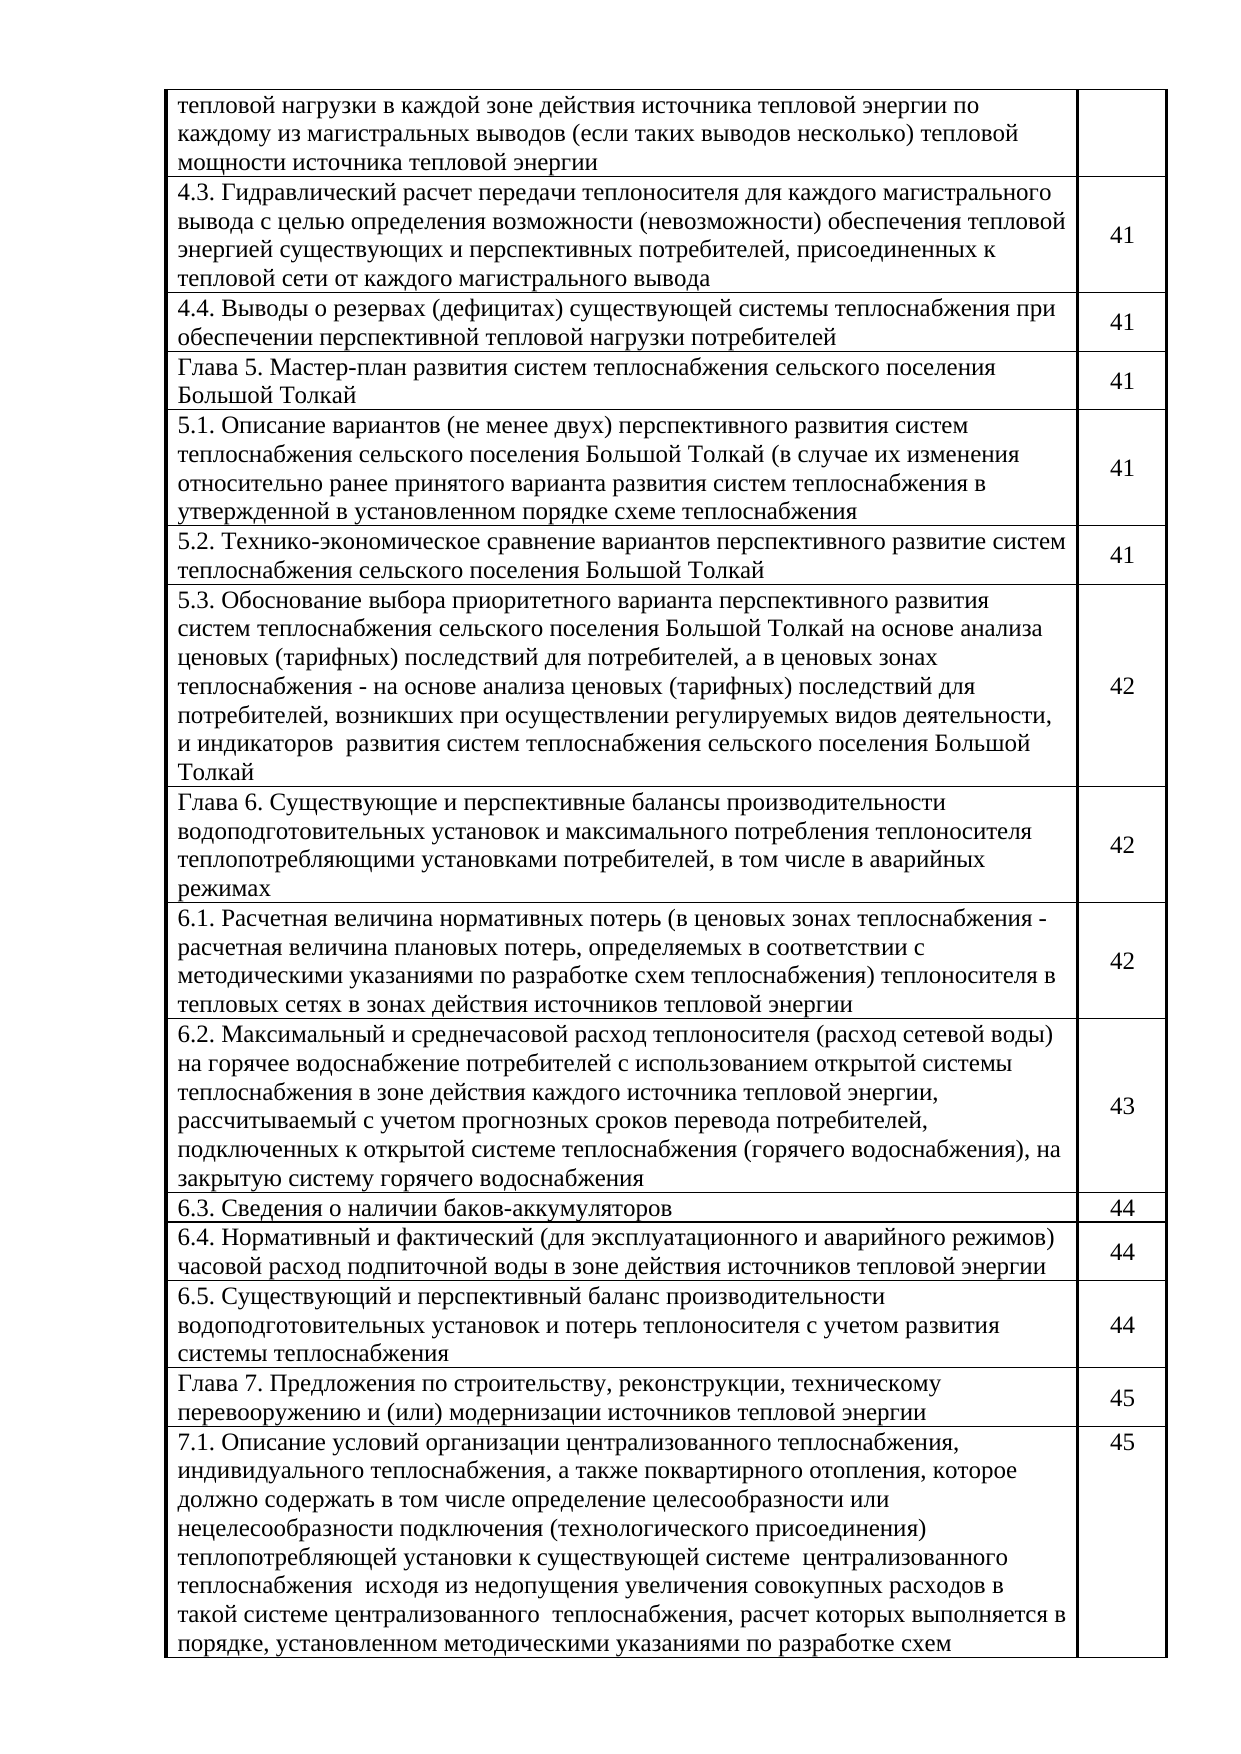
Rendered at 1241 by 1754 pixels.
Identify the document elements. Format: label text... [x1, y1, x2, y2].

table_cell 5.3. Обоснование выбора приоритетного варианта перспективного развития систем теплоснабжения сельского поселения Большой Толкай на основе анализа ценовых (тарифных) последствий для потребителей, а в ценовых зонах теплоснабжения - на основе анализа ценовых (тарифных) последствий для потребителей, возникших при осуществлении регулируемых видов деятельности, и индикаторов развития систем теплоснабжения сельского поселения Большой Толкай [168, 585, 1076, 786]
table_cell 41 [1079, 526, 1165, 584]
table_cell 6.2. Максимальный и среднечасовой расход теплоносителя (расход сетевой воды) на горячее водоснабжение потребителей с использованием открытой системы теплоснабжения в зоне действия каждого источника тепловой энергии, рассчитываемый с учетом прогнозных сроков перевода потребителей, подключенных к открытой системе теплоснабжения (горячего водоснабжения), на закрытую систему горячего водоснабжения [168, 1019, 1076, 1192]
table_cell 4.3. Гидравлический расчет передачи теплоносителя для каждого магистрального вывода с целью определения возможности (невозможности) обеспечения тепловой энергией существующих и перспективных потребителей, присоединенных к тепловой сети от каждого магистрального вывода [168, 177, 1076, 292]
table_cell 41 [1079, 293, 1165, 351]
table_cell 42 [1079, 903, 1165, 1018]
table_cell 6.3. Сведения о наличии баков-аккумуляторов [168, 1193, 1076, 1221]
table_cell 40 [1079, 90, 1165, 176]
table_cell 6.1. Расчетная величина нормативных потерь (в ценовых зонах теплоснабжения - расчетная величина плановых потерь, определяемых в соответствии с методическими указаниями по разработке схем теплоснабжения) теплоносителя в тепловых сетях в зонах действия источников тепловой энергии [168, 903, 1076, 1018]
table_cell 44 [1079, 1281, 1165, 1367]
table_cell 5.2. Технико-экономическое сравнение вариантов перспективного развитие систем теплоснабжения сельского поселения Большой Толкай [168, 526, 1076, 584]
table_cell 41 [1079, 410, 1165, 525]
table_cell 6.5. Существующий и перспективный баланс производительности водоподготовительных установок и потерь теплоносителя с учетом развития системы теплоснабжения [168, 1281, 1076, 1367]
table_cell Глава 6. Существующие и перспективные балансы производительности водоподготовительных установок и максимального потребления теплоносителя теплопотребляющими установками потребителей, в том числе в аварийных режимах [168, 787, 1076, 902]
table_cell 41 [1079, 177, 1165, 292]
table_cell 45 [1079, 1427, 1165, 1657]
table_cell 42 [1079, 787, 1165, 902]
table_cell 6.4. Нормативный и фактический (для эксплуатационного и аварийного режимов) часовой расход подпиточной воды в зоне действия источников тепловой энергии [168, 1223, 1076, 1280]
table_cell Глава 5. Мастер-план развития систем теплоснабжения сельского поселения Большой Толкай [168, 352, 1076, 409]
table_cell 43 [1079, 1019, 1165, 1192]
table_cell 5.1. Описание вариантов (не менее двух) перспективного развития систем теплоснабжения сельского поселения Большой Толкай (в случае их изменения относительно ранее принятого варианта развития систем теплоснабжения в утвержденной в установленном порядке схеме теплоснабжения [168, 410, 1076, 525]
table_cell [168, 1427, 1076, 1657]
table_cell 42 [1079, 585, 1165, 786]
table_cell 44 [1079, 1193, 1165, 1221]
table_cell 44 [1079, 1223, 1165, 1280]
table_cell 45 [1079, 1368, 1165, 1426]
table_cell Глава 7. Предложения по строительству, реконструкции, техническому перевооружению и (или) модернизации источников тепловой энергии [168, 1368, 1076, 1426]
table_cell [168, 90, 1076, 176]
table_cell 4.4. Выводы о резервах (дефицитах) существующей системы теплоснабжения при обеспечении перспективной тепловой нагрузки потребителей [168, 293, 1076, 351]
table_cell 41 [1079, 352, 1165, 409]
